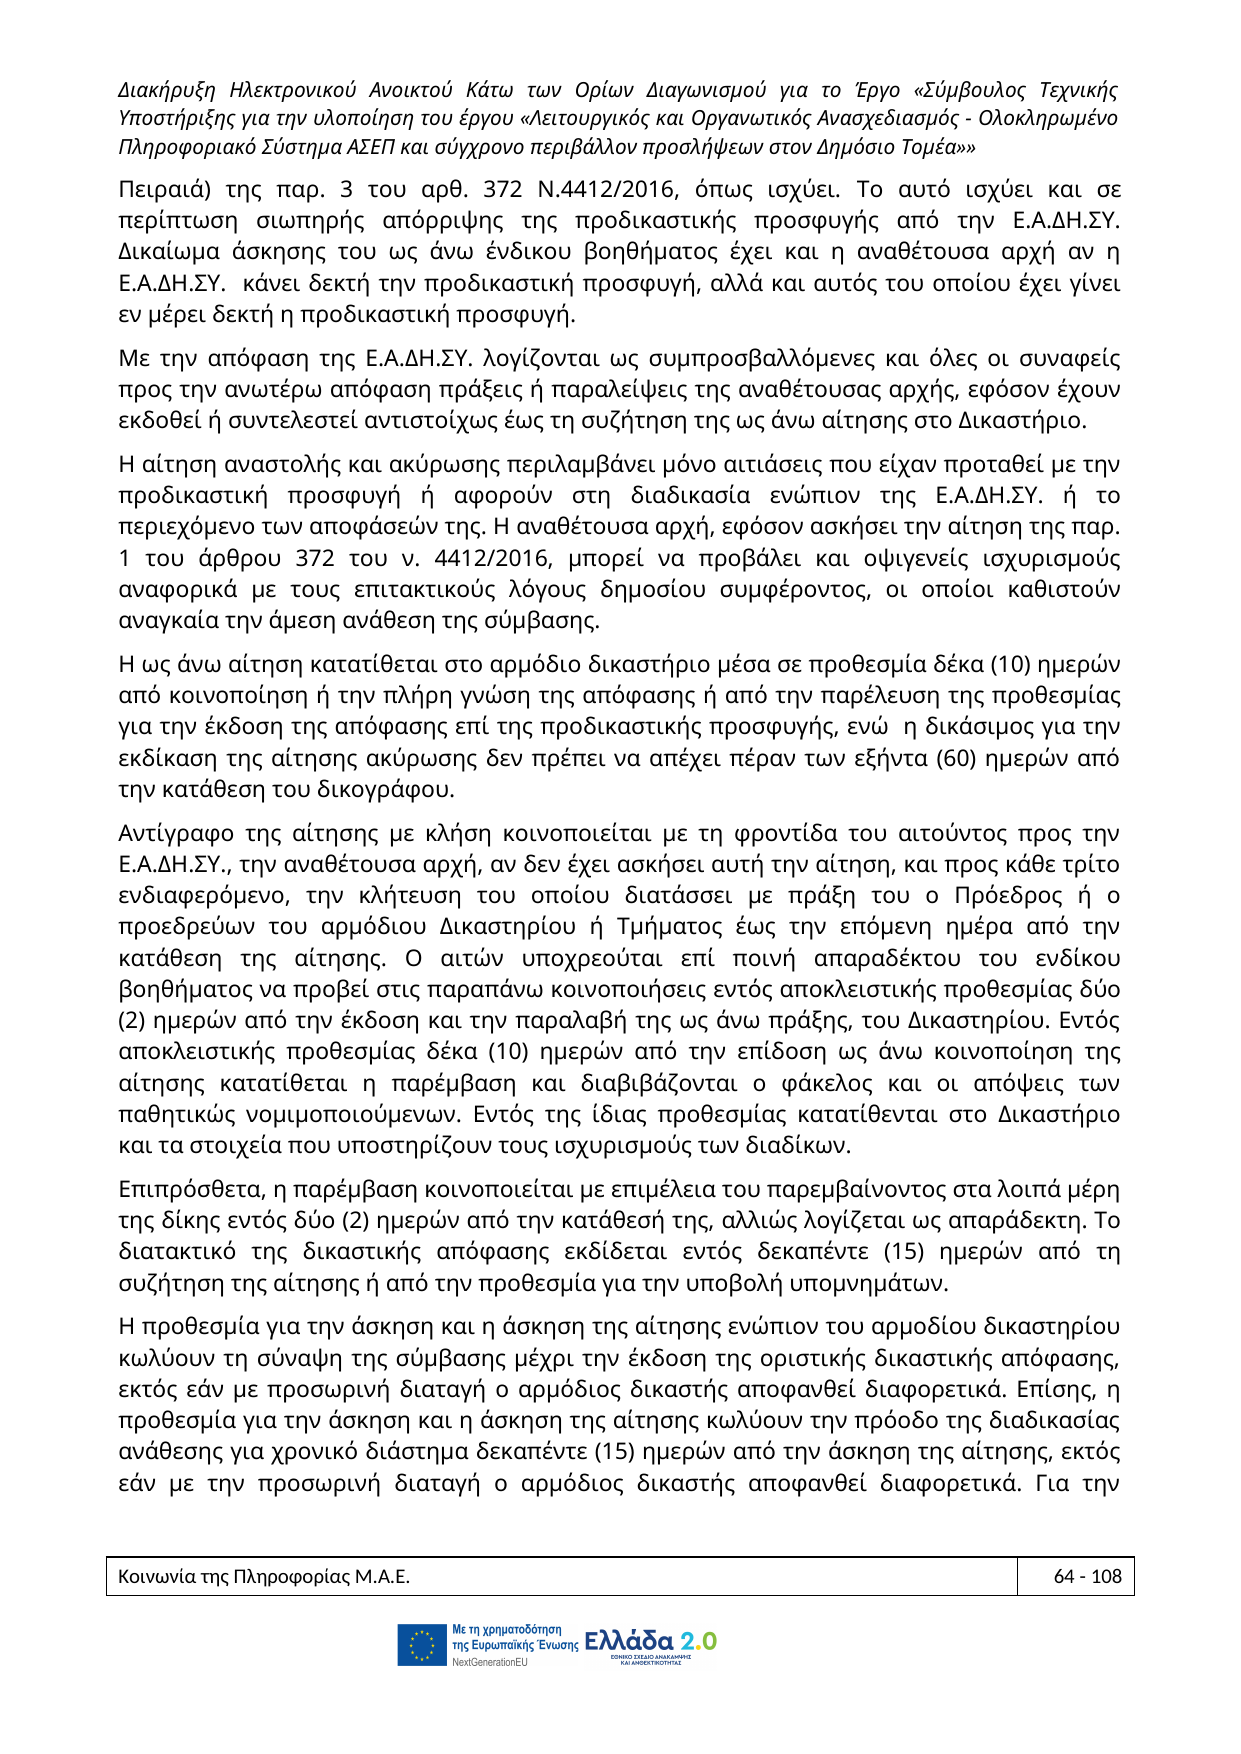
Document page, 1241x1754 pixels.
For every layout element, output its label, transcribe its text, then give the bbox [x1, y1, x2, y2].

text Η ως άνω αίτηση κατατίθεται στο αρμόδιο δικαστήριο μέσα σε προθεσμία δέκα (10) ημερών από κοινοποίηση ή την πλήρη γνώση της απόφασης ή από την παρέλευση της προθεσμίας για την έκδοση της απόφασης επί της προδικαστικής προσφυγής, ενώ η δικάσιμος για την εκδίκαση της αίτησης ακύρωσης δεν πρέπει να απέχει πέραν των εξήντα (60) ημερών από την κατάθεση του δικογράφου. [118, 648, 1122, 804]
text Επιπρόσθετα, η παρέμβαση κοινοποιείται με επιμέλεια του παρεμβαίνοντος στα λοιπά μέρη της δίκης εντός δύο (2) ημερών από την κατάθεσή της, αλλιώς λογίζεται ως απαράδεκτη. Το διατακτικό της δικαστικής απόφασης εκδίδεται εντός δεκαπέντε (15) ημερών από τη συζήτηση της αίτησης ή από την προθεσμία για την υποβολή υπομνημάτων. [118, 1173, 1122, 1298]
picture [584, 1623, 718, 1671]
text Με την απόφαση της Ε.Α.ΔΗ.ΣΥ. λογίζονται ως συμπροσβαλλόμενες και όλες οι συναφείς προς την ανωτέρω απόφαση πράξεις ή παραλείψεις της αναθέτουσας αρχής, εφόσον έχουν εκδοθεί ή συντελεστεί αντιστοίχως έως τη συζήτηση της ως άνω αίτησης στο Δικαστήριο. [118, 342, 1122, 435]
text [118, 1310, 1122, 1498]
text Η αίτηση αναστολής και ακύρωσης περιλαμβάνει μόνο αιτιάσεις που είχαν προταθεί με την προδικαστική προσφυγή ή αφορούν στη διαδικασία ενώπιον της Ε.Α.ΔΗ.ΣΥ. ή το περιεχόμενο των αποφάσεών της. Η αναθέτουσα αρχή, εφόσον ασκήσει την αίτηση της παρ. 1 του άρθρου 372 του ν. 4412/2016, μπορεί να προβάλει και οψιγενείς ισχυρισμούς αναφορικά με τους επιτακτικούς λόγους δημοσίου συμφέροντος, οι οποίοι καθιστούν αναγκαία την άμεση ανάθεση της σύμβασης. [118, 448, 1122, 635]
text Αντίγραφο της αίτησης με κλήση κοινοποιείται με τη φροντίδα του αιτούντος προς την Ε.Α.ΔΗ.ΣΥ., την αναθέτουσα αρχή, αν δεν έχει ασκήσει αυτή την αίτηση, και προς κάθε τρίτο ενδιαφερόμενο, την κλήτευση του οποίου διατάσσει με πράξη του ο Πρόεδρος ή ο προεδρεύων του αρμόδιου Δικαστηρίου ή Τμήματος έως την επόμενη ημέρα από την κατάθεση της αίτησης. Ο αιτών υποχρεούται επί ποινή απαραδέκτου του ενδίκου βοηθήματος να προβεί στις παραπάνω κοινοποιήσεις εντός αποκλειστικής προθεσμίας δύο (2) ημερών από την έκδοση και την παραλαβή της ως άνω πράξης, του Δικαστηρίου. Εντός αποκλειστικής προθεσμίας δέκα (10) ημερών από την επίδοση ως άνω κοινοποίηση της αίτησης κατατίθεται η παρέμβαση και διαβιβάζονται ο φάκελος και οι απόψεις των παθητικώς νομιμοποιούμενων. Εντός της ίδιας προθεσμίας κατατίθενται στο Δικαστήριο και τα στοιχεία που υποστηρίζουν τους ισχυρισμούς των διαδίκων. [118, 817, 1122, 1160]
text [118, 173, 1122, 329]
picture [397, 1624, 579, 1666]
